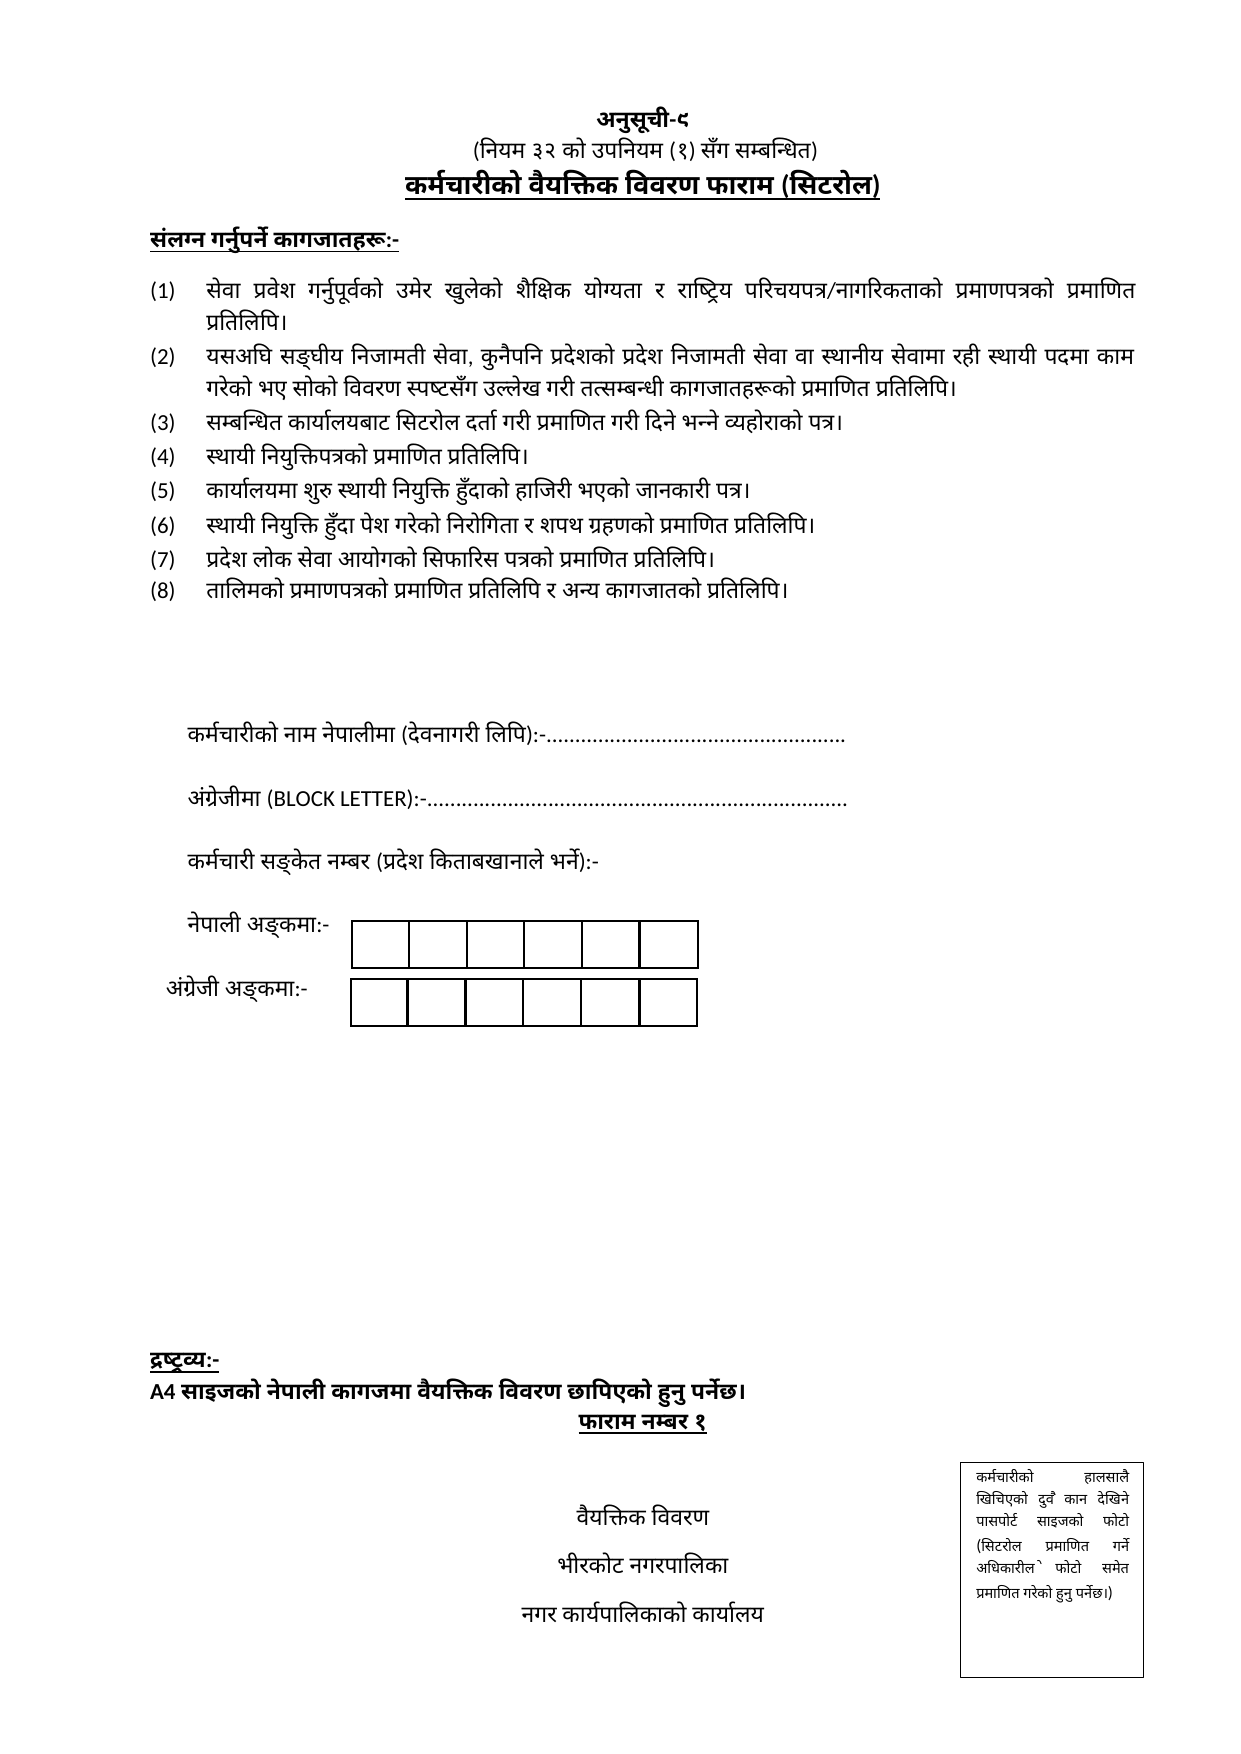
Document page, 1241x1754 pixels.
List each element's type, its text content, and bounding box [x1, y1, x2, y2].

list प्रदेश लोक सेवा आयोगको सिफारिस पत्रको प्रमाणित प्रतिलिपि। [150, 545, 1135, 577]
list सम्बन्धित कार्यालयबाट सिटरोल दर्ता गरी प्रमाणित गरी दिने भन्ने व्यहोराको पत्र। [150, 408, 1135, 440]
text A4 साइजको नेपाली कागजमा वैयक्तिक विवरण छापिएको हुनु पर्नेछ। [150, 1377, 1135, 1409]
text कर्मचारी सङ्केत नम्बर (प्रदेश किताबखानाले भर्ने):- [187, 847, 1135, 879]
text अंग्रेजीमा (BLOCK LETTER):-......................................................................... [187, 784, 1135, 815]
text फाराम नम्बर १ [150, 1409, 1135, 1438]
list सेवा प्रवेश गर्नुपूर्वको उमेर खुलेको शैक्षिक योग्यता र राष्ट्रिय परिचयपत्र/नागरिकताको प्रमाणपत्रको प्रमाणित प्रतिलिपि। [150, 276, 1135, 340]
text नगर कार्यपालिकाको कार्यालय [150, 1602, 960, 1632]
list यसअघि सङ्घीय निजामती सेवा, कुनैपनि प्रदेशको प्रदेश निजामती सेवा वा स्थानीय सेवामा रही स्थायी पदमा काम गरेको भए सोको विवरण स्पष्टसँग उल्लेख गरी तत्सम्बन्धी कागजातहरूको प्रमाणित प्रतिलिपि। [150, 342, 1135, 406]
list स्थायी नियुक्ति हुँदा पेश गरेको निरोगिता र शपथ ग्रहणको प्रमाणित प्रतिलिपि। [150, 511, 1135, 542]
list स्थायी नियुक्तिपत्रको प्रमाणित प्रतिलिपि। [150, 442, 1135, 474]
text नेपाली अङ्कमा:- [187, 910, 1135, 942]
text (नियम ३२ को उपनियम (१) सँग सम्बन्धित) [150, 137, 1135, 168]
text भीरकोट नगरपालिका [150, 1553, 960, 1583]
text द्रष्ट्रव्य:- [150, 1345, 1135, 1377]
text संलग्न गर्नुपर्ने कागजातहरू:- [150, 225, 1135, 257]
text कर्मचारीको वैयक्तिक विवरण फाराम (सिटरोल) [150, 168, 1135, 206]
list कार्यालयमा शुरु स्थायी नियुक्ति हुँदाको हाजिरी भएको जानकारी पत्र। [150, 477, 1135, 508]
text अंग्रेजी अङ्कमा:- [150, 974, 1135, 1005]
text कर्मचारीको नाम नेपालीमा (देवनागरी लिपि):-.................................................... [187, 720, 1135, 752]
text अनुसूची-९ [150, 105, 1135, 137]
list तालिमको प्रमाणपत्रको प्रमाणित प्रतिलिपि र अन्य कागजातको प्रतिलिपि। [150, 577, 1135, 608]
text वैयक्तिक विवरण [150, 1504, 960, 1534]
